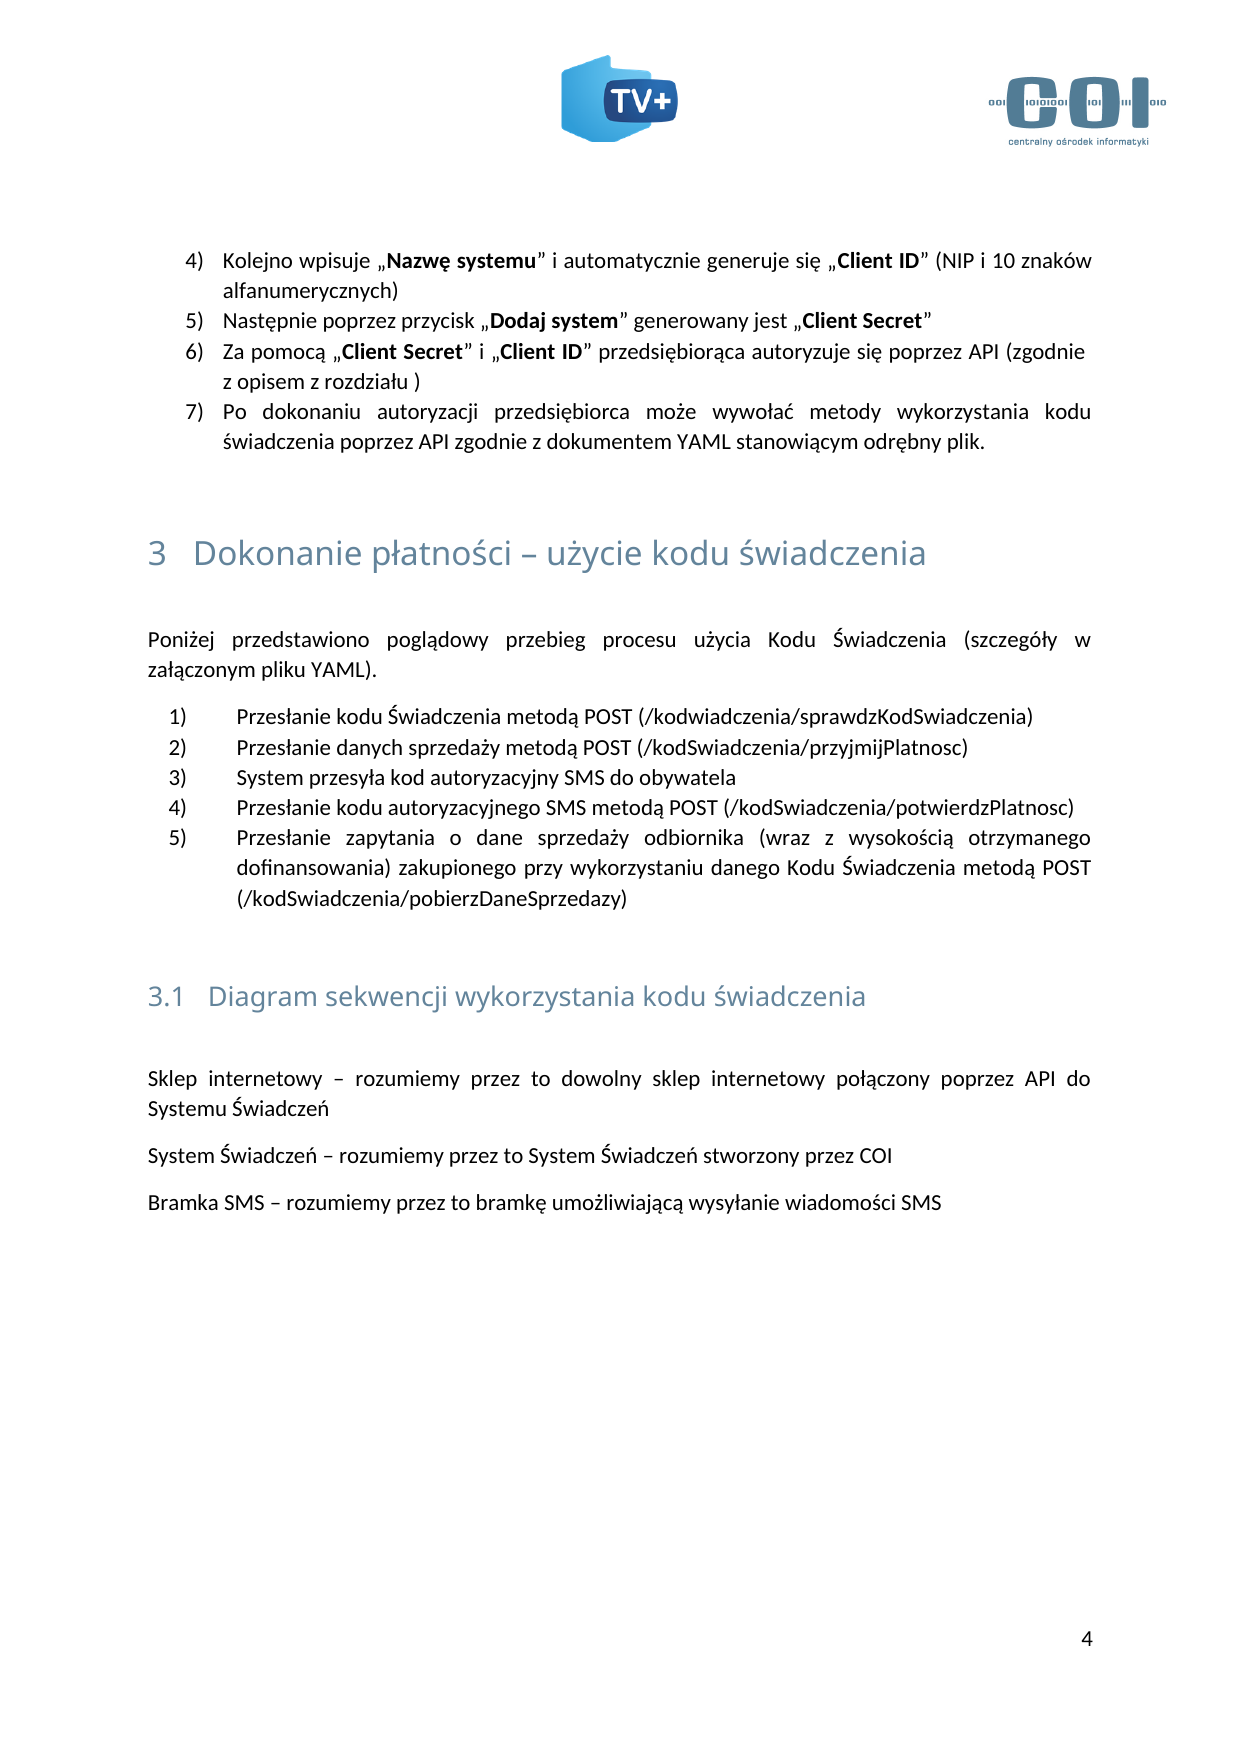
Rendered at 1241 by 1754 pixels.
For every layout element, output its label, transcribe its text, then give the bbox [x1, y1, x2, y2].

list System przesyła kod autoryzacyjny SMS do obywatela [168, 763, 1093, 791]
text Sklep internetowy – rozumiemy przez to dowolny sklep internetowy połączony poprzez API do Systemu Świadczeń [148, 1064, 1093, 1122]
list Przesłanie danych sprzedaży metodą POST (/kodSwiadczenia/przyjmijPlatnosc) [168, 733, 1093, 761]
list Po dokonaniu autoryzacji przedsiębiorca może wywołać metody wykorzystania kodu świadczenia poprzez API zgodnie z dokumentem YAML stanowiącym odrębny plik. [185, 397, 1093, 455]
list Przesłanie zapytania o dane sprzedaży odbiornika (wraz z wysokością otrzymanego dofinansowania) zakupionego przy wykorzystaniu danego Kodu Świadczenia metodą POST (/kodSwiadczenia/pobierzDaneSprzedazy) [168, 823, 1093, 912]
text Bramka SMS – rozumiemy przez to bramkę umożliwiającą wysyłanie wiadomości SMS [148, 1188, 1093, 1216]
list Przesłanie kodu Świadczenia metodą POST (/kodwiadczenia/sprawdzKodSwiadczenia) [168, 702, 1093, 730]
picture [0, 0, 1241, 197]
subtitle Diagram sekwencji wykorzystania kodu świadczenia [148, 977, 1093, 1014]
list Następnie poprzez przycisk „Dodaj system” generowany jest „Client Secret” [185, 307, 1093, 334]
list Przesłanie kodu autoryzacyjnego SMS metodą POST (/kodSwiadczenia/potwierdzPlatnosc) [168, 793, 1093, 821]
list Kolejno wpisuje „Nazwę systemu” i automatycznie generuje się „Client ID” (NIP i 10 znaków alfanumerycznych) [185, 246, 1093, 304]
list Za pomocą „Client Secret” i „Client ID” przedsiębiorąca autoryzuje się poprzez API (zgodnie z opisem z rozdziału 0) [185, 337, 1093, 395]
subtitle Dokonanie płatności – użycie kodu świadczenia [148, 529, 1093, 575]
text Poniżej przedstawiono poglądowy przebieg procesu użycia Kodu Świadczenia (szczegóły w załączonym pliku YAML). [148, 625, 1093, 683]
text System Świadczeń – rozumiemy przez to System Świadczeń stworzony przez COI [148, 1141, 1093, 1169]
